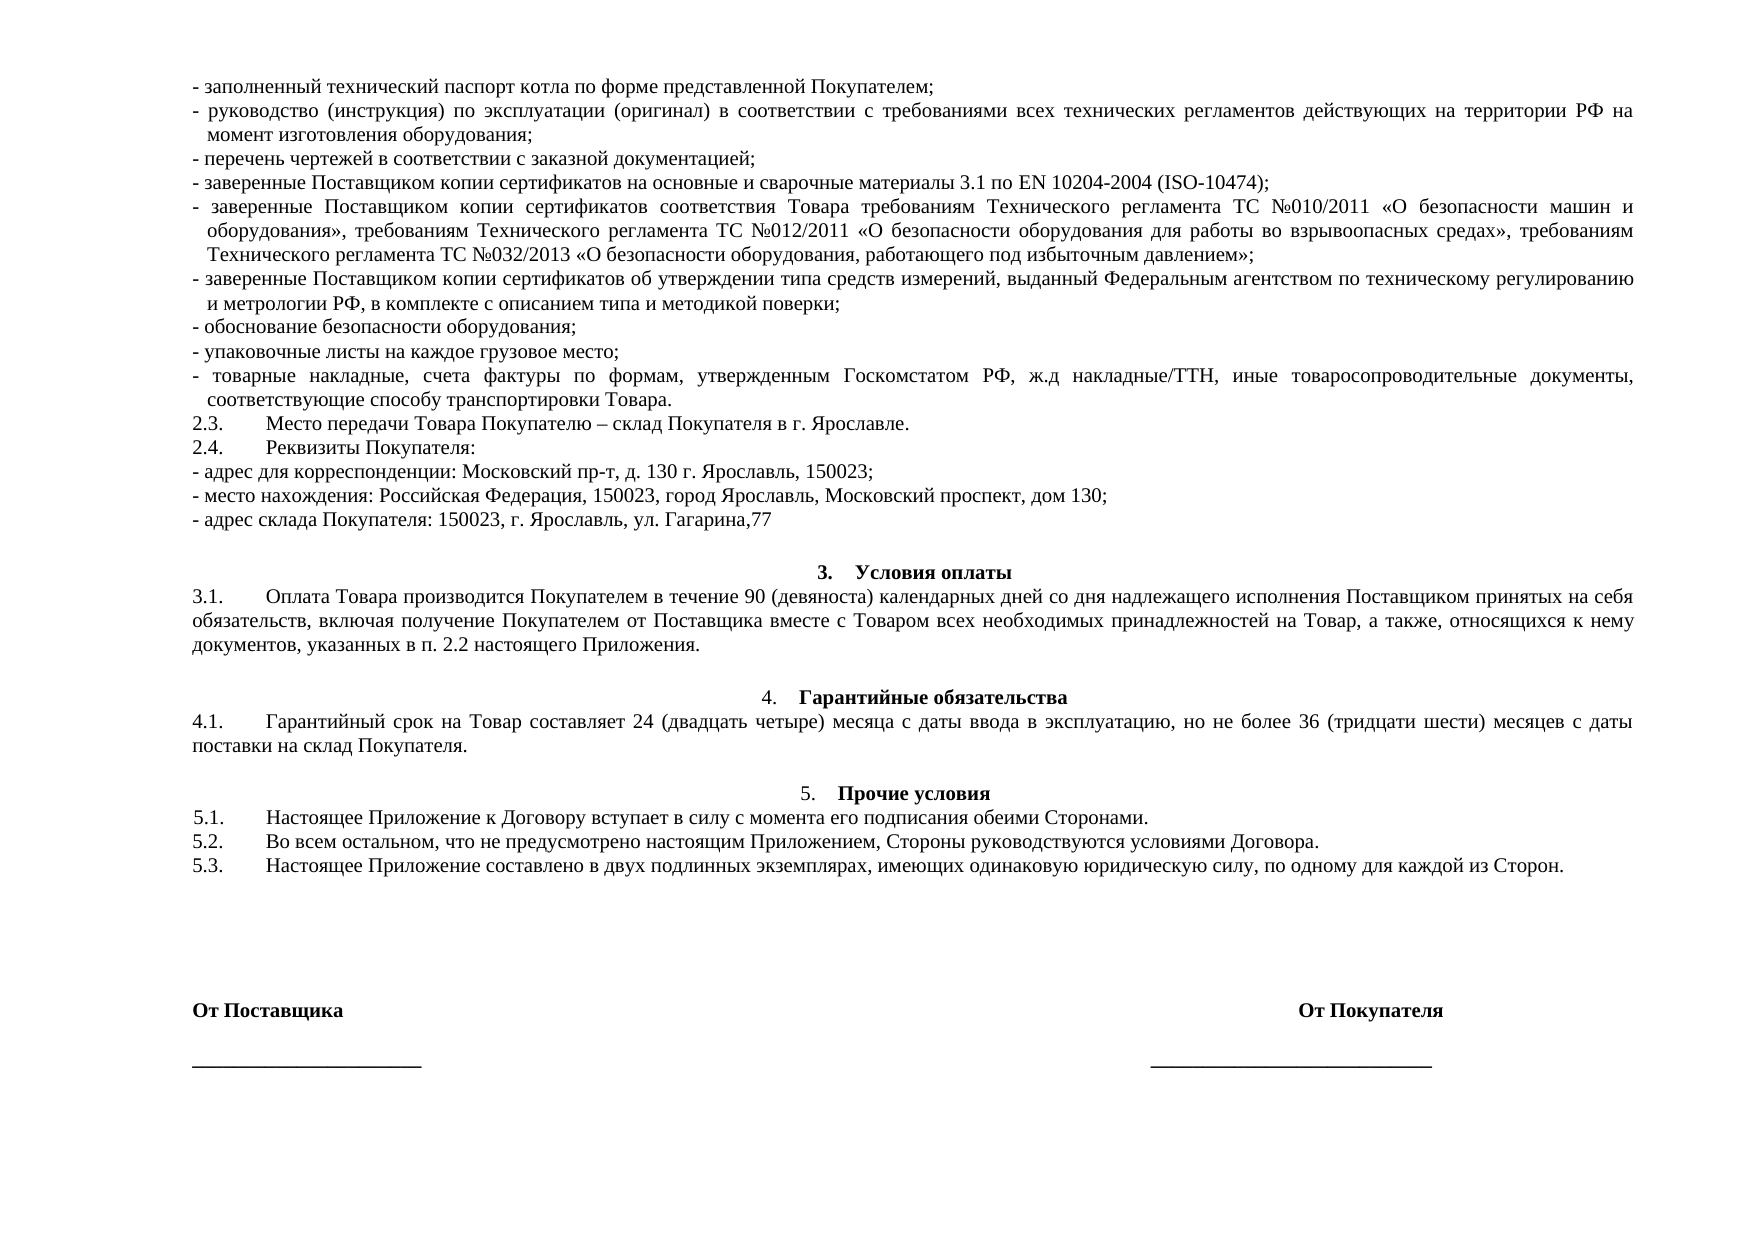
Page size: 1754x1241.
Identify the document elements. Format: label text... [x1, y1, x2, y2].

text 5.3. Настоящее Приложение составлено в двух подлинных экземплярах, имеющих одинаковую юридическую силу, по одному для каждой из Сторон. [192, 853, 1636, 877]
text - заполненный технический паспорт котла по форме представленной Покупателем; [192, 74, 1636, 98]
list Условия оплаты [193, 560, 1636, 584]
text 4.1. Гарантийный срок на Товар составляет 24 (двадцать четыре) месяца с даты ввода в эксплуатацию, но не более 36 (тридцати шести) месяцев с даты поставки на склад Покупателя. [192, 709, 1636, 757]
text - обоснование безопасности оборудования; [192, 314, 1636, 338]
text - перечень чертежей в соответствии с заказной документацией; [118, 146, 1636, 170]
text - заверенные Поставщиком копии сертификатов соответствия Товара требованиям Технического регламента ТС №010/2011 «О безопасности машин и оборудования», требованиям Технического регламента ТС №012/2011 «О безопасности оборудования для работы во взрывоопасных средах», требованиям Технического регламента ТС №032/2013 «О безопасности оборудования, работающего под избыточным давлением»; [192, 194, 1636, 266]
text 2.3. Место передачи Товара Покупателю – склад Покупателя в г. Ярославле. [192, 411, 1636, 435]
text ______________________ ___________________________ [192, 1046, 1636, 1070]
list Гарантийные обязательства [193, 685, 1636, 709]
text - товарные накладные, счета фактуры по формам, утвержденным Госкомстатом РФ, ж.д накладные/ТТН, иные товаросопроводительные документы, соответствующие способу транспортировки Товара. [192, 363, 1636, 411]
text - упаковочные листы на каждое грузовое место; [118, 338, 1636, 363]
list Прочие условия [154, 781, 1636, 805]
text От Поставщика От Покупателя [192, 998, 1636, 1022]
text - заверенные Поставщиком копии сертификатов на основные и сварочные материалы 3.1 по EN 10204-2004 (ISO-10474); [118, 170, 1636, 194]
text - заверенные Поставщиком копии сертификатов об утверждении типа средств измерений, выданный Федеральным агентством по техническому регулированию и метрологии РФ, в комплекте с описанием типа и методикой поверки; [192, 266, 1636, 314]
text 2.4. Реквизиты Покупателя: [192, 435, 1636, 459]
text 3.1. Оплата Товара производится Покупателем в течение 90 (девяноста) календарных дней со дня надлежащего исполнения Поставщиком принятых на себя обязательств, включая получение Покупателем от Поставщика вместе с Товаром всех необходимых принадлежностей на Товар, а также, относящихся к нему документов, указанных в п. 2.2 настоящего Приложения. [192, 584, 1636, 656]
text - адрес склада Покупателя: 150023, г. Ярославль, ул. Гагарина,77 [192, 507, 1636, 531]
text 5.1. Настоящее Приложение к Договору вступает в силу с момента его подписания обеими Сторонами. [193, 805, 1636, 829]
text - адрес для корреспонденции: Московский пр-т, д. 130 г. Ярославль, 150023; [192, 459, 1636, 483]
text - место нахождения: Российская Федерация, 150023, город Ярославль, Московский проспект, дом 130; [192, 483, 1636, 507]
text - руководство (инструкция) по эксплуатации (оригинал) в соответствии с требованиями всех технических регламентов действующих на территории РФ на момент изготовления оборудования; [192, 98, 1636, 146]
text 5.2. Во всем остальном, что не предусмотрено настоящим Приложением, Стороны руководствуются условиями Договора. [192, 829, 1636, 853]
